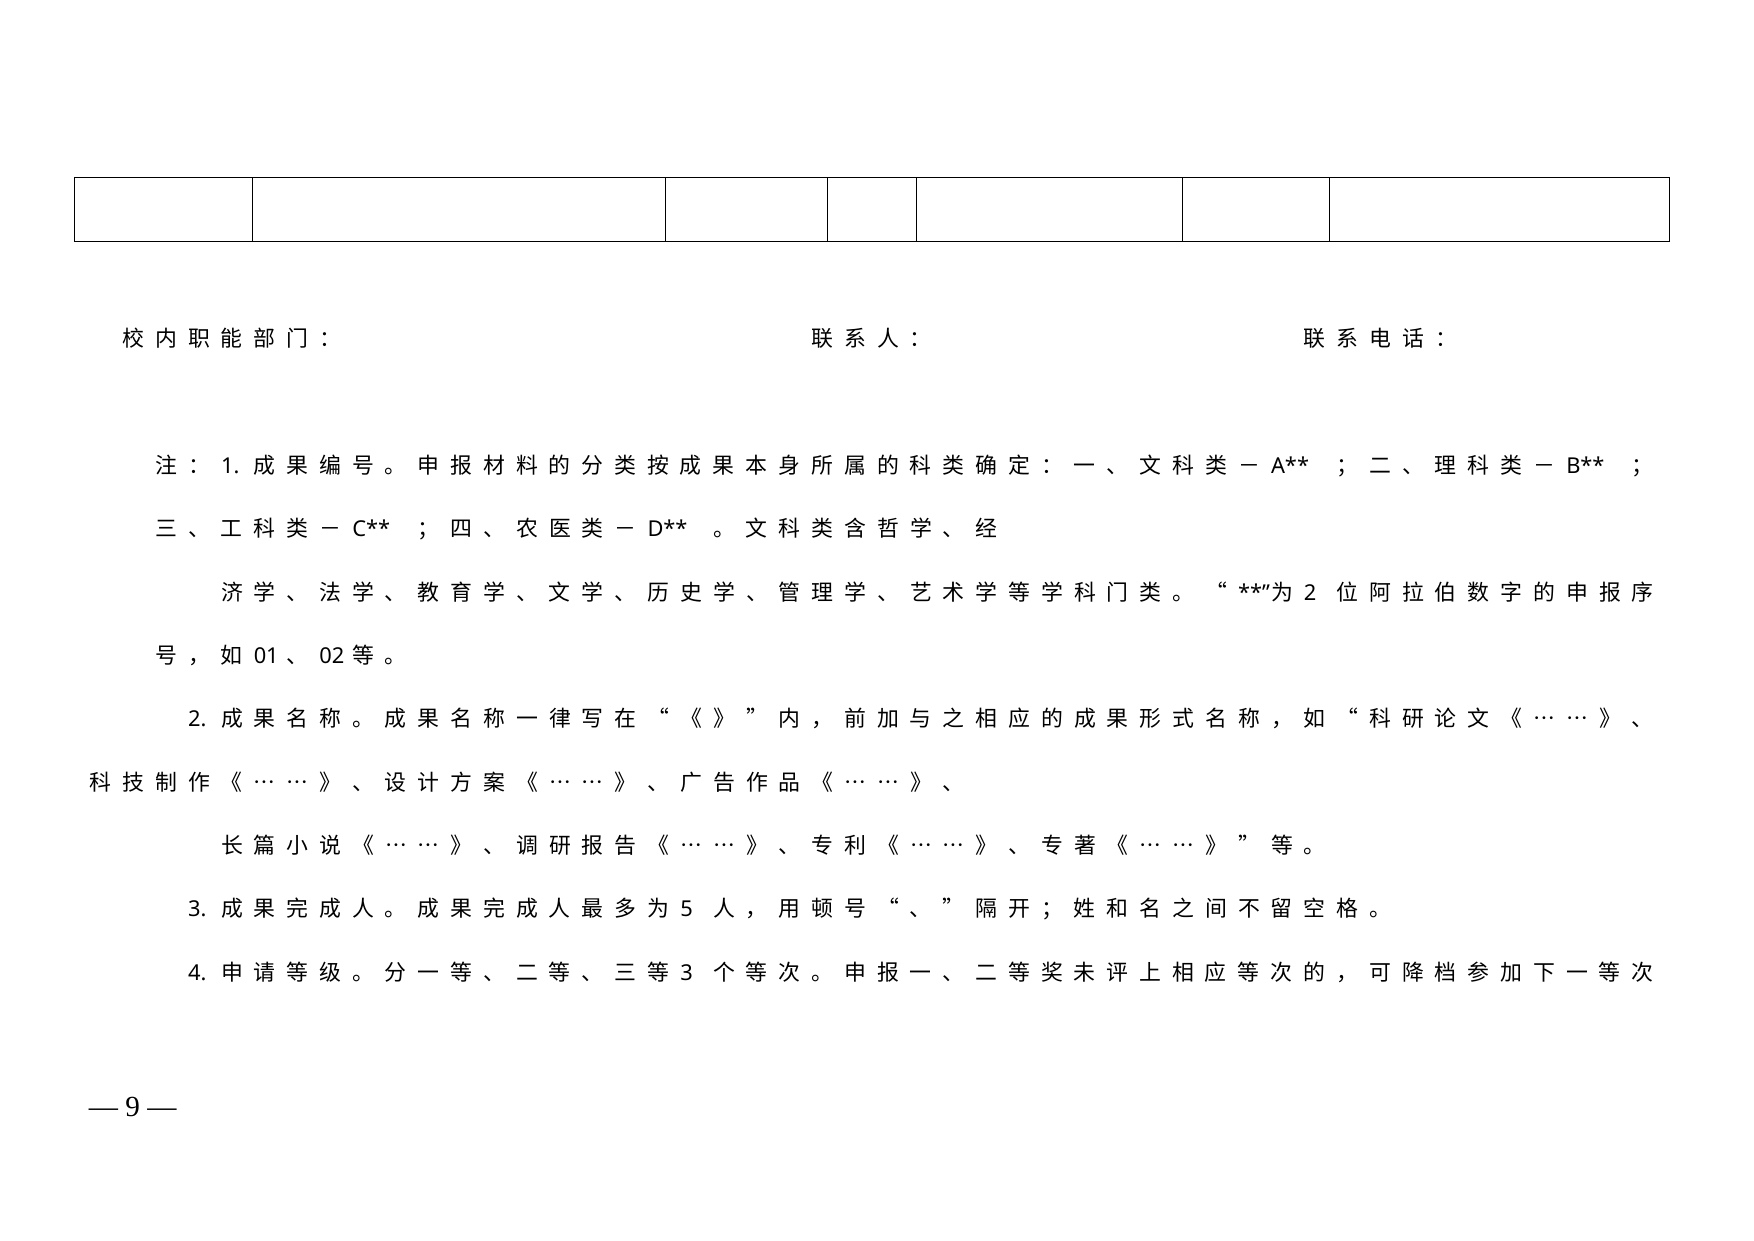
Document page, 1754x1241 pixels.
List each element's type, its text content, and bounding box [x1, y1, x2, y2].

text 2.成果名称。成果名称一律写在“《》”内，前加与之相应的成果形式名称，如“科研论文《……》、科技制作《……》、设计方案《……》、广告作品《……》、 [89, 686, 1664, 812]
table_cell [666, 178, 827, 241]
table_cell [1183, 178, 1329, 241]
table_cell [828, 178, 916, 241]
table_cell [75, 178, 252, 241]
text 注：1.成果编号。申报材料的分类按成果本身所属的科类确定：一、文科类－A**；二、理科类－B**；三、工科类－C**；四、农医类－D**。文科类含哲学、经 [136, 432, 1664, 559]
text 校内职能部门： 联系人： 联系电话： [89, 306, 1664, 369]
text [89, 939, 1664, 1002]
table_cell [253, 178, 665, 241]
table_cell [1330, 178, 1669, 241]
text 3.成果完成人。成果完成人最多为5人，用顿号“、”隔开；姓和名之间不留空格。 [89, 876, 1664, 939]
table_cell [917, 178, 1182, 241]
text 济学、法学、教育学、文学、历史学、管理学、艺术学等学科门类。“**”为2位阿拉伯数字的申报序号，如01、02等。 [136, 559, 1664, 686]
text 长篇小说《……》、调研报告《……》、专利《……》、专著《……》”等。 [89, 812, 1664, 876]
